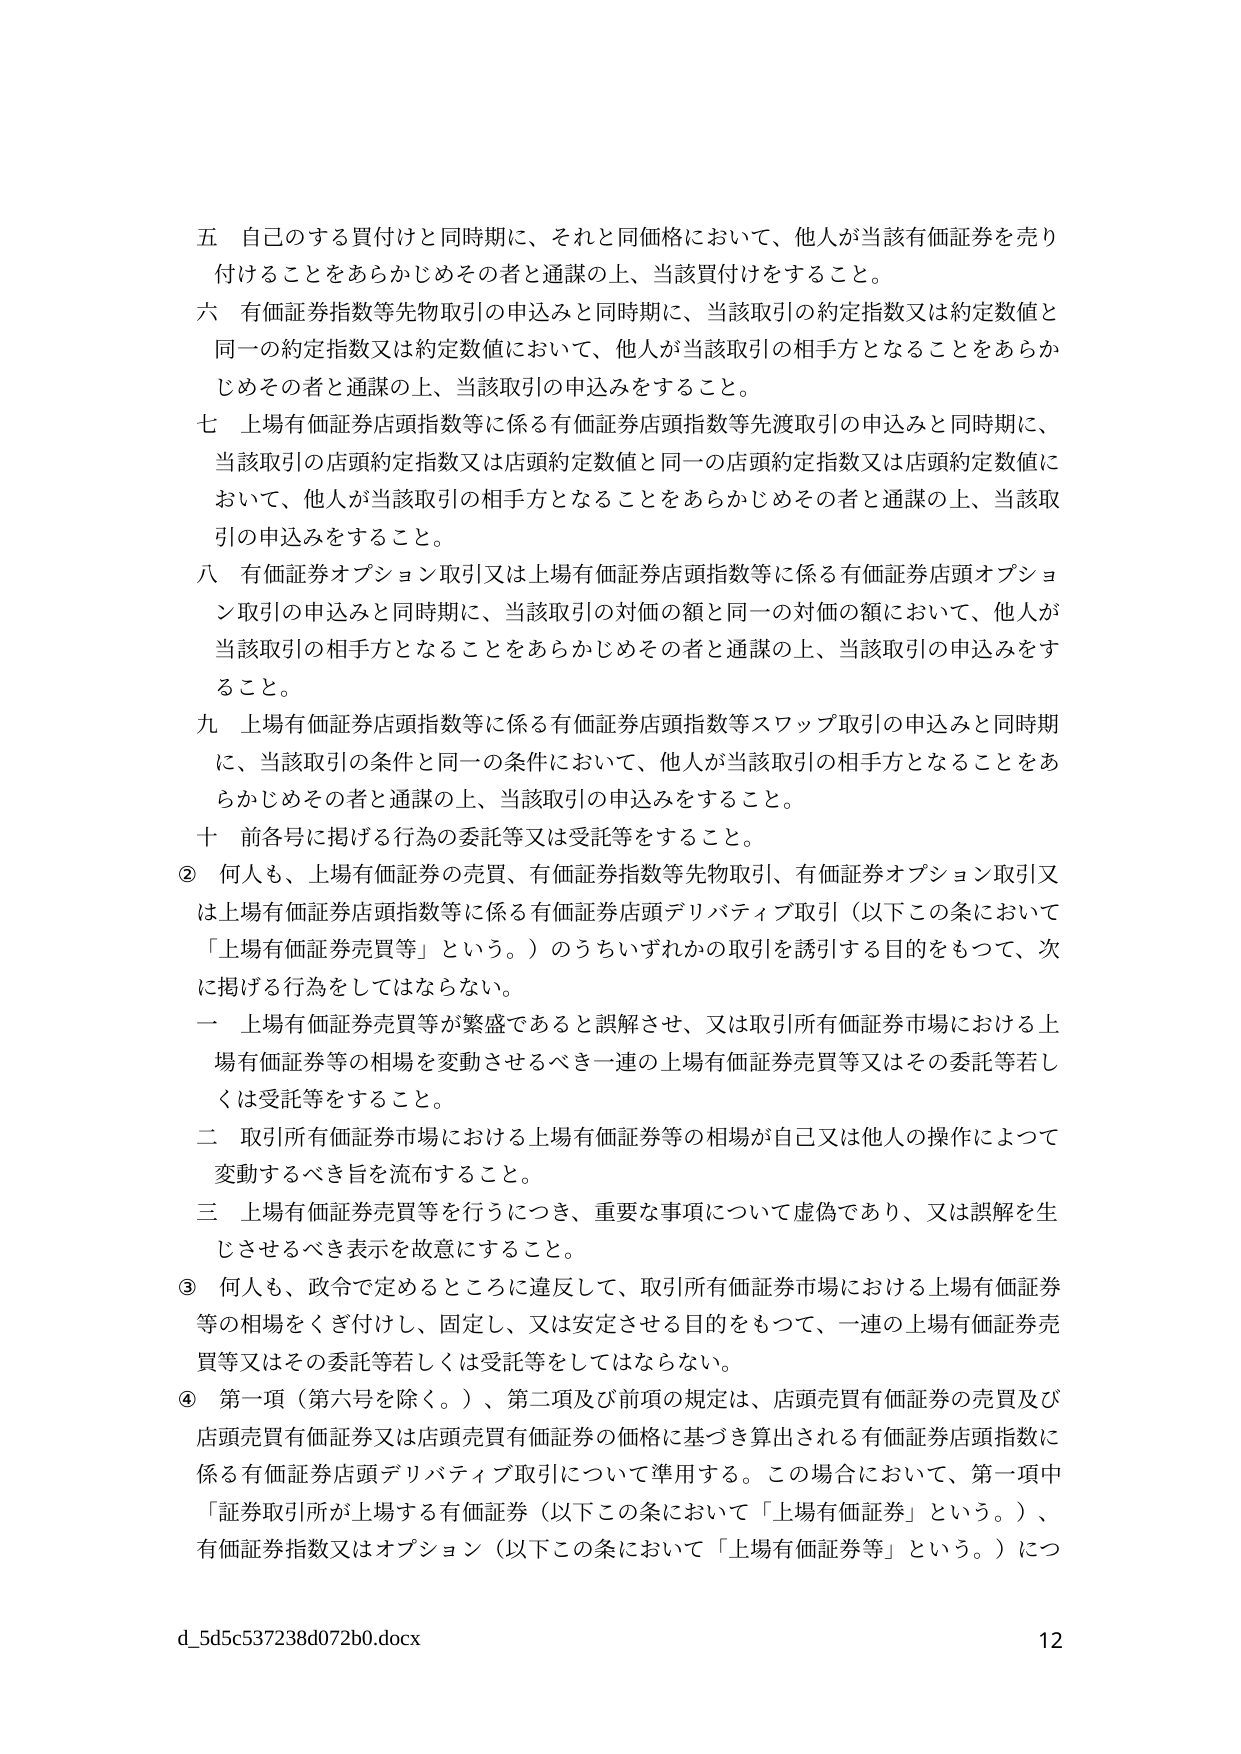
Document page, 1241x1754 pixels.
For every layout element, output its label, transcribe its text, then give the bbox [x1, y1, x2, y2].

text 二 取引所有価証券市場における上場有価証券等の相場が自己又は他人の操作によつて変動するべき旨を流布すること。 [196, 1117, 1063, 1192]
text ③ 何人も、政令で定めるところに違反して、取引所有価証券市場における上場有価証券等の相場をくぎ付けし、固定し、又は安定させる目的をもつて、一連の上場有価証券売買等又はその委託等若しくは受託等をしてはならない。 [177, 1267, 1063, 1379]
text 三 上場有価証券売買等を行うにつき、重要な事項について虚偽であり、又は誤解を生じさせるべき表示を故意にすること。 [196, 1192, 1063, 1267]
text 六 有価証券指数等先物取引の申込みと同時期に、当該取引の約定指数又は約定数値と同一の約定指数又は約定数値において、他人が当該取引の相手方となることをあらかじめその者と通謀の上、当該取引の申込みをすること。 [196, 292, 1063, 404]
text 十 前各号に掲げる行為の委託等又は受託等をすること。 [196, 817, 1063, 854]
text ② 何人も、上場有価証券の売買、有価証券指数等先物取引、有価証券オプション取引又は上場有価証券店頭指数等に係る有価証券店頭デリバティブ取引（以下この条において「上場有価証券売買等」という。）のうちいずれかの取引を誘引する目的をもつて、次に掲げる行為をしてはならない。 [177, 854, 1063, 1004]
text 八 有価証券オプション取引又は上場有価証券店頭指数等に係る有価証券店頭オプション取引の申込みと同時期に、当該取引の対価の額と同一の対価の額において、他人が当該取引の相手方となることをあらかじめその者と通謀の上、当該取引の申込みをすること。 [196, 554, 1063, 704]
text 九 上場有価証券店頭指数等に係る有価証券店頭指数等スワップ取引の申込みと同時期に、当該取引の条件と同一の条件において、他人が当該取引の相手方となることをあらかじめその者と通謀の上、当該取引の申込みをすること。 [196, 704, 1063, 817]
text 七 上場有価証券店頭指数等に係る有価証券店頭指数等先渡取引の申込みと同時期に、当該取引の店頭約定指数又は店頭約定数値と同一の店頭約定指数又は店頭約定数値において、他人が当該取引の相手方となることをあらかじめその者と通謀の上、当該取引の申込みをすること。 [196, 404, 1063, 554]
text 五 自己のする買付けと同時期に、それと同価格において、他人が当該有価証券を売り付けることをあらかじめその者と通謀の上、当該買付けをすること。 [196, 217, 1063, 292]
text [177, 1379, 1063, 1567]
text 一 上場有価証券売買等が繁盛であると誤解させ、又は取引所有価証券市場における上場有価証券等の相場を変動させるべき一連の上場有価証券売買等又はその委託等若しくは受託等をすること。 [196, 1004, 1063, 1117]
